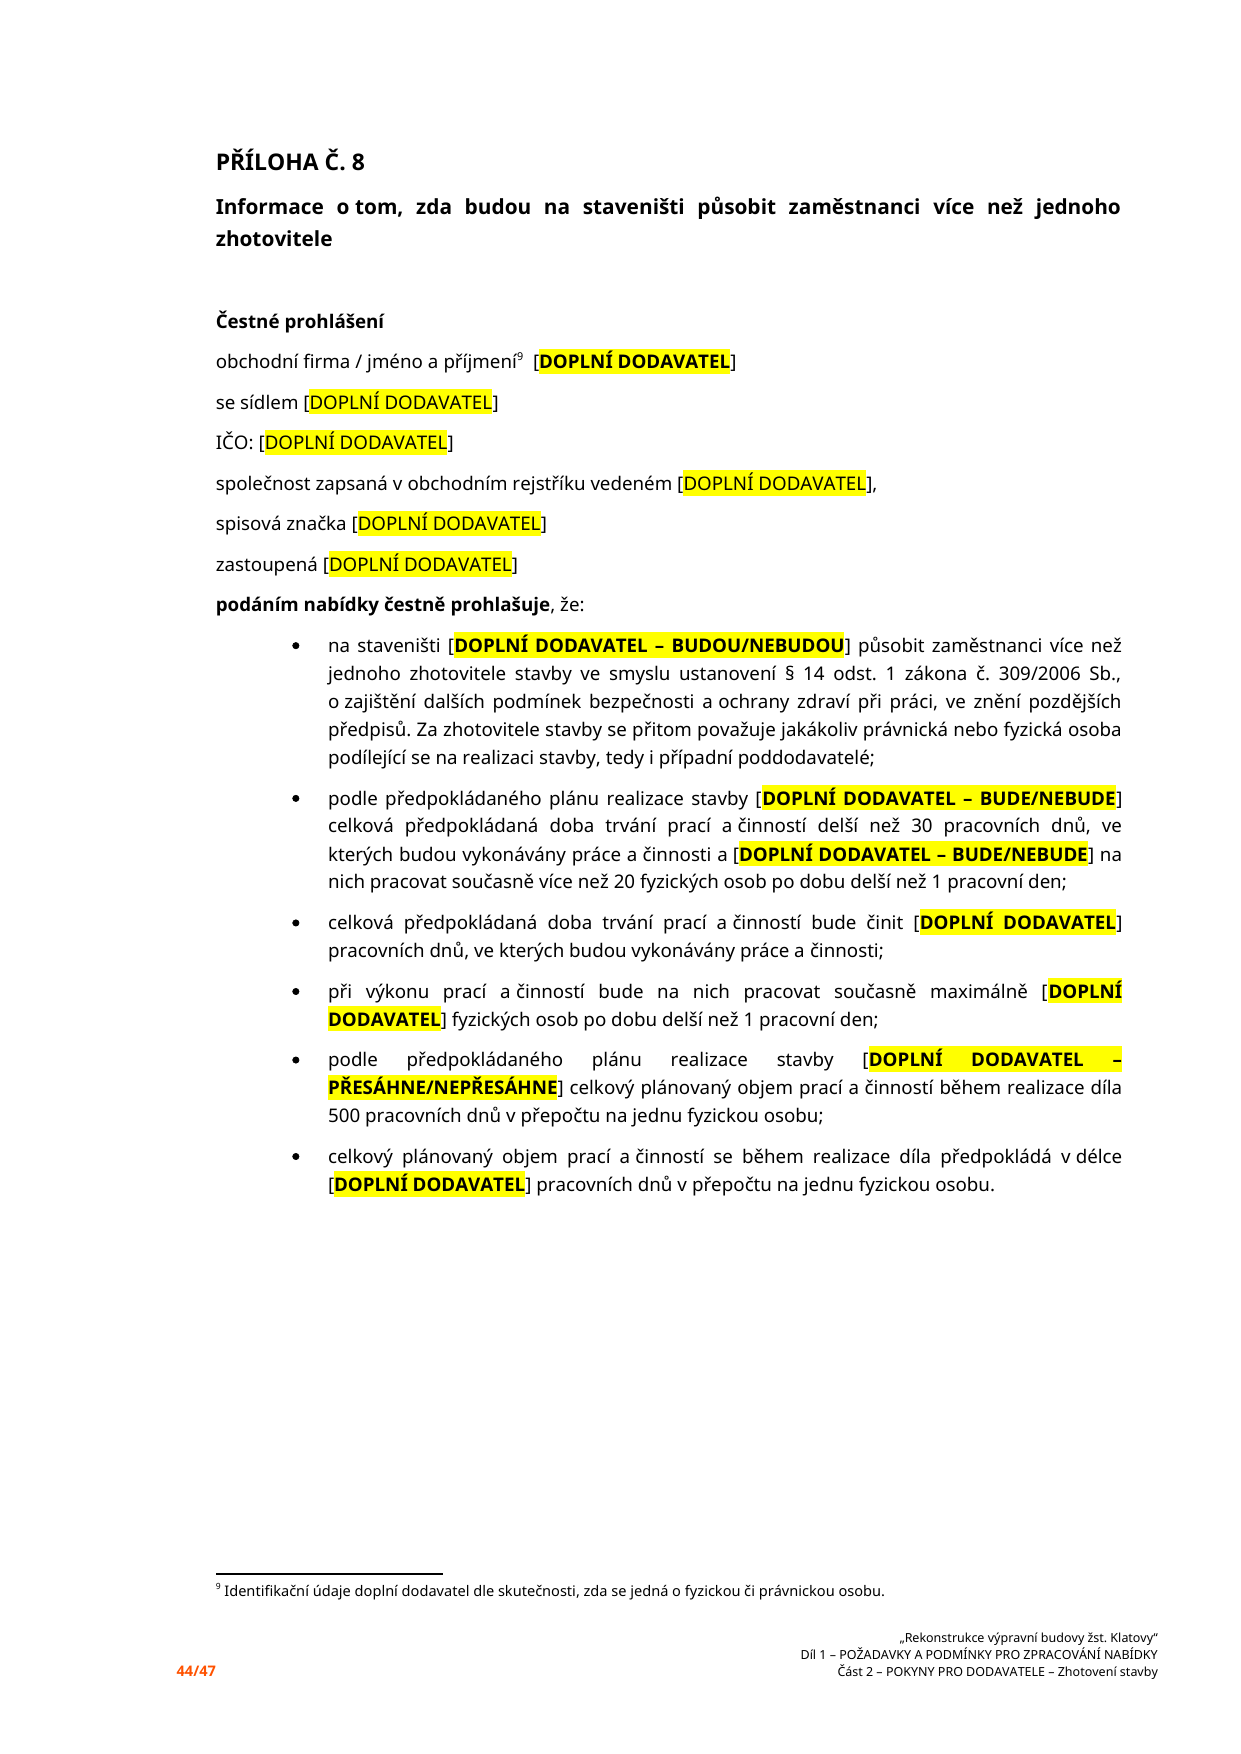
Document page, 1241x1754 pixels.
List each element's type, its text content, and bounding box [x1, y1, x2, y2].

text obchodní firma / jméno a příjmení [DOPLNÍ DODAVATEL] [216, 348, 1122, 374]
text Informace o tom, zda budou na staveništi působit zaměstnanci více než jednoho zhotovitele [216, 192, 1122, 252]
text celkový plánovaný objem prací a činností se během realizace díla předpokládá v délce [DOPLNÍ DODAVATEL] pracovních dnů v přepočtu na jednu fyzickou osobu. [292, 1143, 1122, 1197]
text společnost zapsaná v obchodním rejstříku vedeném [DOPLNÍ DODAVATEL], [866, 470, 1122, 496]
text podle předpokládaného plánu realizace stavby [DOPLNÍ DODAVATEL – PŘESÁHNE/NEPŘESÁHNE] celkový plánovaný objem prací a činností během realizace díla 500 pracovních dnů v přepočtu na jednu fyzickou osobu; [292, 1046, 1122, 1128]
text spisová značka [DOPLNÍ DODAVATEL] [216, 511, 358, 536]
text zastoupená [DOPLNÍ DODAVATEL] [512, 551, 1122, 577]
text Příloha č. 8 [216, 146, 1122, 177]
text při výkonu prací a činností bude na nich pracovat současně maximálně [DOPLNÍ DODAVATEL] fyzických osob po dobu delší než 1 pracovní den; [292, 978, 1122, 1031]
text se sídlem [DOPLNÍ DODAVATEL] [492, 389, 1122, 414]
text celková předpokládaná doba trvání prací a činností bude činit [DOPLNÍ DODAVATEL] pracovních dnů, ve kterých budou vykonávány práce a činnosti; [292, 909, 1122, 963]
text se sídlem [DOPLNÍ DODAVATEL] [216, 389, 309, 414]
text Čestné prohlášení [216, 308, 1122, 333]
text společnost zapsaná v obchodním rejstříku vedeném [DOPLNÍ DODAVATEL], [216, 470, 683, 496]
text spisová značka [DOPLNÍ DODAVATEL] [541, 511, 1122, 536]
text podle předpokládaného plánu realizace stavby [DOPLNÍ DODAVATEL – BUDE/NEBUDE] celková předpokládaná doba trvání prací a činností delší než 30 pracovních dnů, ve kterých budou vykonávány práce a činnosti a [DOPLNÍ DODAVATEL – BUDE/NEBUDE] na nich pracovat současně více než 20 fyzických osob po dobu delší než 1 pracovní den; [292, 785, 1122, 894]
text na staveništi [DOPLNÍ DODAVATEL – BUDOU/NEBUDOU] působit zaměstnanci více než jednoho zhotovitele stavby ve smyslu ustanovení § 14 odst. 1 zákona č. 309/2006 Sb., o zajištění dalších podmínek bezpečnosti a ochrany zdraví při práci, ve znění pozdějších předpisů. Za zhotovitele stavby se přitom považuje jakákoliv právnická nebo fyzická osoba podílející se na realizaci stavby, tedy i případní poddodavatelé; [292, 632, 1122, 770]
text IČO: [DOPLNÍ DODAVATEL] [216, 429, 1122, 455]
text zastoupená [DOPLNÍ DODAVATEL] [216, 551, 329, 577]
text podáním nabídky čestně prohlašuje, že: [216, 592, 1122, 617]
